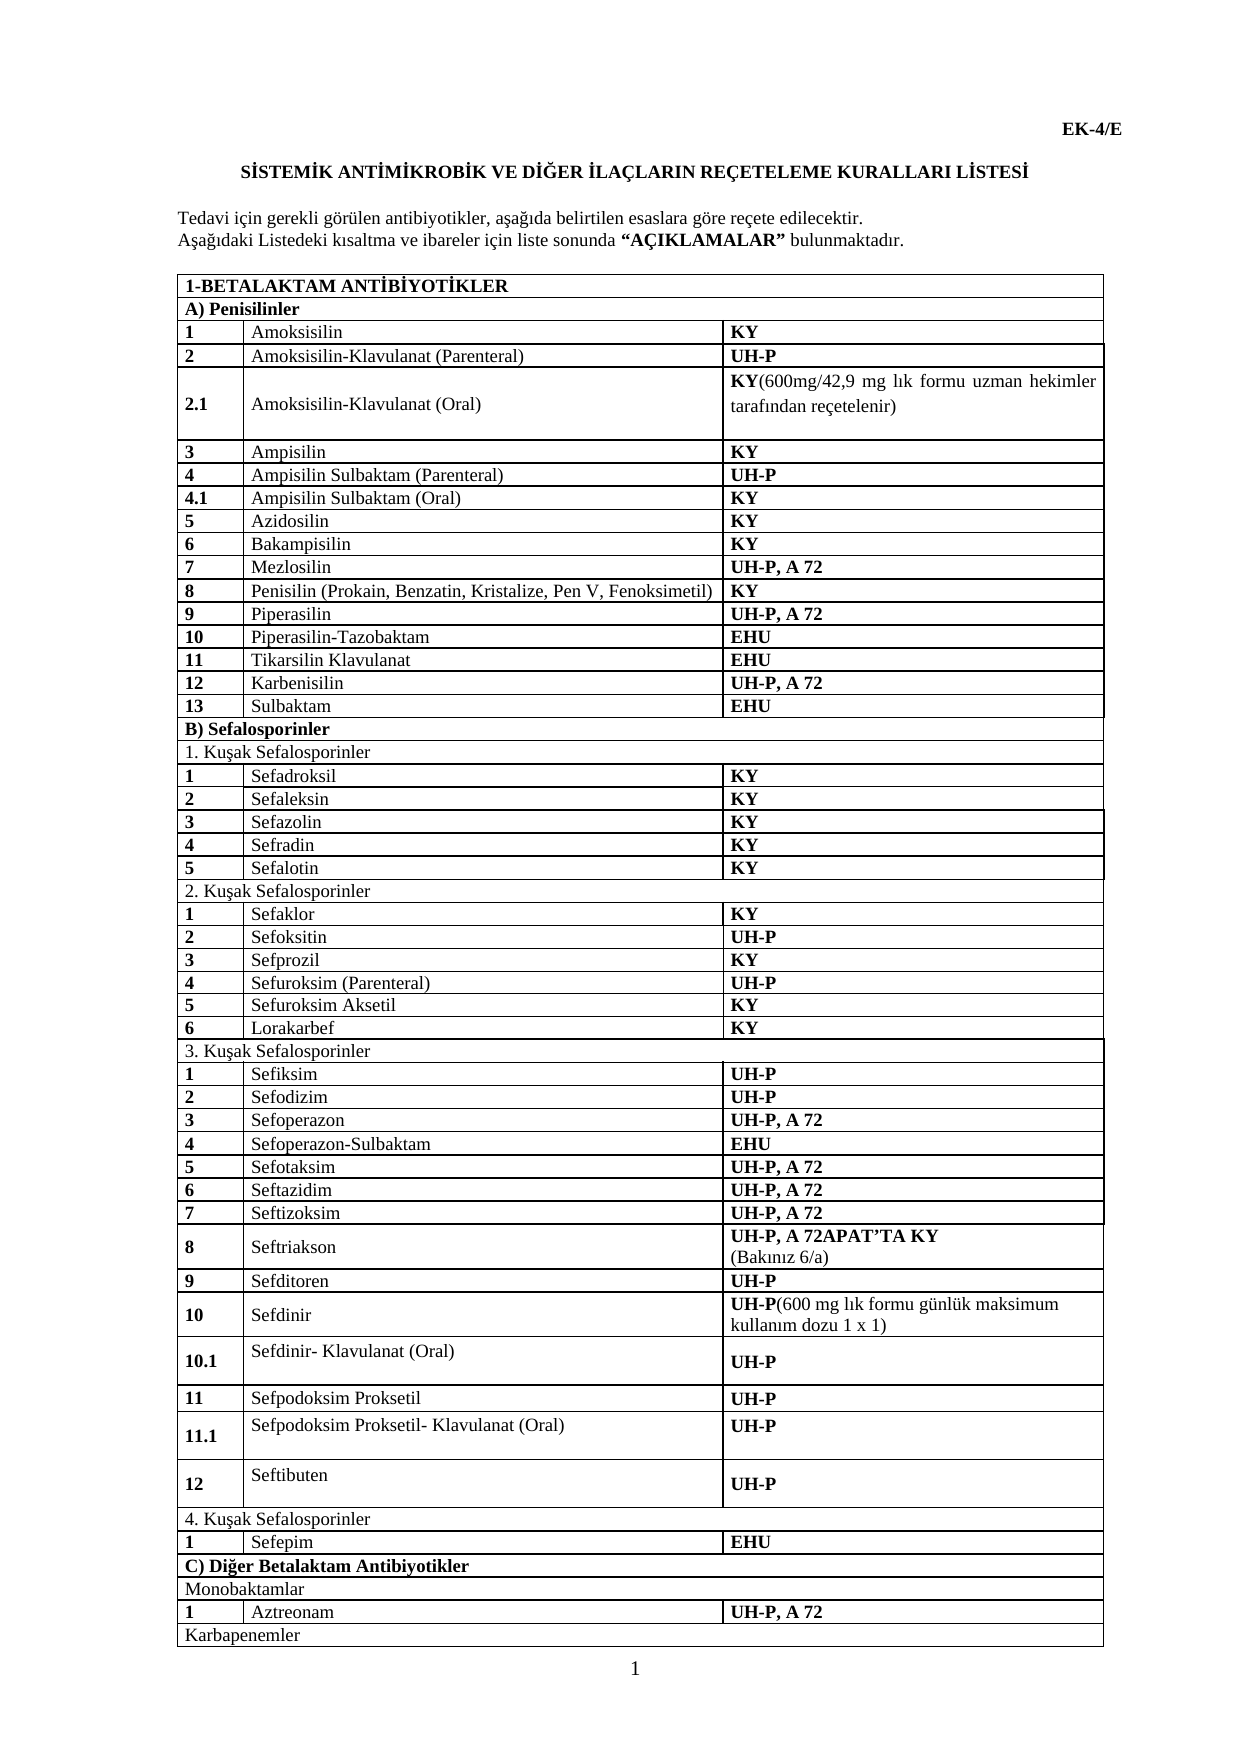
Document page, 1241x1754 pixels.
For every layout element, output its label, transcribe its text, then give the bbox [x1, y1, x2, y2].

table_cell Sefotaksim [244, 1156, 722, 1177]
table_cell KY [724, 533, 1103, 555]
table_cell 11 [178, 649, 243, 670]
table_cell 1 [178, 321, 243, 343]
table_cell Seftazidim [244, 1179, 722, 1200]
table_cell 3 [178, 811, 243, 832]
table_cell Sefodizim [244, 1086, 722, 1108]
table_cell Sefdinir [244, 1293, 722, 1336]
table_cell Sefdinir- Klavulanat (Oral) [244, 1337, 722, 1384]
table_cell Ampisilin [244, 441, 722, 462]
table_cell KY [724, 580, 1103, 601]
table_cell UH-P, A 72 [724, 603, 1103, 624]
table_cell Penisilin (Prokain, Benzatin, Kristalize, Pen V, Fenoksimetil) [244, 580, 722, 601]
table_cell UH-P, A 72 [724, 1202, 1103, 1223]
table_cell Seftriakson [244, 1225, 722, 1268]
table_cell 1 [178, 1532, 243, 1553]
table_cell KY [724, 510, 1103, 532]
table_cell Sefoksitin [244, 926, 723, 948]
table_cell KY [724, 857, 1103, 878]
table_cell 4 [178, 972, 243, 993]
table_cell UH-P, A 72 [724, 1601, 1103, 1622]
table_cell C) Diğer Betalaktam Antibiyotikler [178, 1555, 1103, 1576]
table_cell 2 [178, 345, 243, 366]
table_cell KY [724, 787, 1103, 809]
table_cell 9 [178, 603, 243, 624]
table_cell KY [724, 903, 1103, 925]
table_cell UH-P, A 72 [724, 1179, 1103, 1200]
table_cell EHU [724, 649, 1103, 670]
table_cell 4 [178, 834, 243, 855]
table_cell KY [724, 1017, 1103, 1038]
table_cell KY [724, 811, 1103, 832]
table_cell 11 [178, 1386, 243, 1411]
table_cell Amoksisilin-Klavulanat (Parenteral) [244, 345, 722, 366]
table_cell 4 [178, 464, 243, 485]
table_cell KY [724, 487, 1103, 508]
table_cell 12 [178, 672, 243, 693]
table_cell Azidosilin [244, 510, 722, 532]
table_cell Karbenisilin [244, 672, 722, 693]
table_cell Aztreonam [244, 1601, 722, 1622]
table_cell Amoksisilin-Klavulanat (Oral) [244, 368, 722, 439]
table_cell UH-P [724, 1460, 1103, 1507]
text Aşağıdaki Listedeki kısaltma ve ibareler için liste sonunda “AÇIKLAMALAR” bulunmaktadır. [177, 228, 1122, 250]
table_cell 6 [178, 1017, 243, 1038]
table_cell 6 [178, 1179, 243, 1200]
table_cell Sefpodoksim Proksetil- Klavulanat (Oral) [244, 1412, 722, 1459]
table_cell Sefpodoksim Proksetil [244, 1386, 722, 1411]
table_cell 4. Kuşak Sefalosporinler [178, 1508, 1103, 1530]
table_cell UH-P [724, 972, 1103, 993]
table_cell UH-P, A 72 [724, 1156, 1103, 1177]
table_cell Sefradin [244, 834, 722, 855]
table_cell Sefaklor [244, 903, 722, 925]
table_cell 6 [178, 533, 243, 555]
text SİSTEMİK ANTİMİKROBİK VE DİĞER İLAÇLARIN REÇETELEME KURALLARI LİSTESİ [148, 161, 1122, 183]
table_cell UH-P, A 72APAT’TA KY (Bakınız 6/a) [724, 1225, 1103, 1268]
table_cell 4.1 [178, 487, 243, 508]
table_cell 3. Kuşak Sefalosporinler [178, 1040, 1103, 1061]
table_cell 2 [178, 787, 243, 809]
table_cell UH-P [724, 1412, 1103, 1459]
table_cell UH-P [724, 1337, 1103, 1384]
table_cell 2 [178, 926, 243, 948]
table_cell KY [724, 949, 1103, 971]
table_cell Sefprozil [244, 949, 723, 971]
table_cell EHU [724, 1132, 1103, 1154]
table_cell Piperasilin [244, 603, 722, 624]
table_cell 3 [178, 949, 243, 971]
table_cell Piperasilin-Tazobaktam [244, 626, 722, 647]
table_cell Sefaleksin [244, 788, 722, 809]
table_cell 5 [178, 1156, 243, 1177]
text EK-4/E [959, 118, 1122, 140]
table_cell Seftibuten [244, 1460, 722, 1507]
table_cell KY [724, 765, 1103, 786]
table_cell UH-P [724, 1386, 1103, 1411]
table_cell Seftizoksim [244, 1202, 722, 1223]
table_cell Sefadroksil [244, 765, 722, 786]
table_cell 8 [178, 1225, 243, 1268]
table_cell 10.1 [178, 1337, 243, 1384]
text Tedavi için gerekli görülen antibiyotikler, aşağıda belirtilen esaslara göre reçete edilecektir. [148, 207, 1122, 228]
table_cell 2.1 [178, 368, 243, 439]
table_cell 1 [178, 765, 243, 786]
table_cell 3 [178, 441, 243, 462]
table_cell EHU [724, 626, 1103, 647]
table_cell UH-P(600 mg lık formu günlük maksimum kullanım dozu 1 x 1) [724, 1293, 1103, 1336]
table_cell A) Penisilinler [178, 298, 1103, 320]
table_cell UH-P [724, 345, 1103, 366]
table_cell 1. Kuşak Sefalosporinler [178, 741, 1103, 763]
table_cell Lorakarbef [244, 1017, 723, 1038]
table_cell KY [724, 441, 1103, 462]
table_cell Ampisilin Sulbaktam (Oral) [244, 487, 722, 508]
table_cell KY [724, 834, 1103, 855]
table_cell 11.1 [178, 1412, 243, 1459]
table_cell Sulbaktam [244, 695, 722, 717]
table_cell Bakampisilin [244, 533, 722, 555]
table_cell Sefepim [244, 1532, 722, 1553]
table_cell 10 [178, 626, 243, 647]
table_cell UH-P, A 72 [724, 672, 1103, 693]
table_cell UH-P [724, 1063, 1103, 1084]
table_cell KY(600mg/42,9 mg lık formu uzman hekimler tarafından reçetelenir) [724, 368, 1103, 439]
table_cell 10 [178, 1293, 243, 1336]
table_cell 1 [178, 1063, 243, 1084]
table_cell Tikarsilin Klavulanat [244, 649, 722, 670]
table_cell 1 [178, 903, 243, 925]
table_cell EHU [724, 1532, 1103, 1553]
table_cell Sefazolin [244, 811, 722, 832]
table_cell UH-P [724, 926, 1103, 948]
table_cell Sefuroksim (Parenteral) [244, 972, 723, 993]
table_cell Sefditoren [244, 1270, 722, 1291]
table_cell 4 [178, 1132, 243, 1154]
table_cell Mezlosilin [244, 556, 722, 578]
table_cell 2. Kuşak Sefalosporinler [178, 880, 1103, 902]
table_cell B) Sefalosporinler [178, 718, 1103, 740]
table_cell Sefoperazon [244, 1109, 722, 1131]
table_cell 5 [178, 857, 243, 878]
table_cell UH-P, A 72 [724, 556, 1103, 578]
table_header 1-BETALAKTAM ANTİBİYOTİKLER [178, 275, 1103, 297]
table_cell 13 [178, 695, 243, 717]
table_cell Karbapenemler [178, 1624, 1103, 1646]
table_cell 5 [178, 994, 243, 1016]
table_cell 1 [178, 1601, 243, 1622]
table_cell KY [724, 994, 1103, 1016]
table_cell Sefoperazon-Sulbaktam [244, 1132, 722, 1154]
table_cell 12 [178, 1460, 243, 1507]
table_cell 8 [178, 580, 243, 601]
table_cell UH-P [724, 464, 1103, 485]
table_cell Sefalotin [244, 857, 722, 878]
table_cell KY [724, 321, 1103, 343]
table_cell Amoksisilin [244, 321, 722, 343]
table_cell UH-P [724, 1086, 1103, 1108]
table_cell Ampisilin Sulbaktam (Parenteral) [244, 464, 722, 485]
table_cell EHU [724, 695, 1103, 717]
table_cell Sefiksim [244, 1063, 722, 1084]
table_cell UH-P [724, 1270, 1103, 1291]
table_cell 5 [178, 510, 243, 532]
table_cell 3 [178, 1109, 243, 1131]
table_cell Sefuroksim Aksetil [244, 994, 723, 1016]
table_cell 9 [178, 1270, 243, 1291]
table_cell 7 [178, 1202, 243, 1223]
table_cell 7 [178, 556, 243, 578]
table_cell 2 [178, 1086, 243, 1108]
table_cell Monobaktamlar [178, 1578, 1103, 1599]
table_cell UH-P, A 72 [724, 1109, 1103, 1131]
